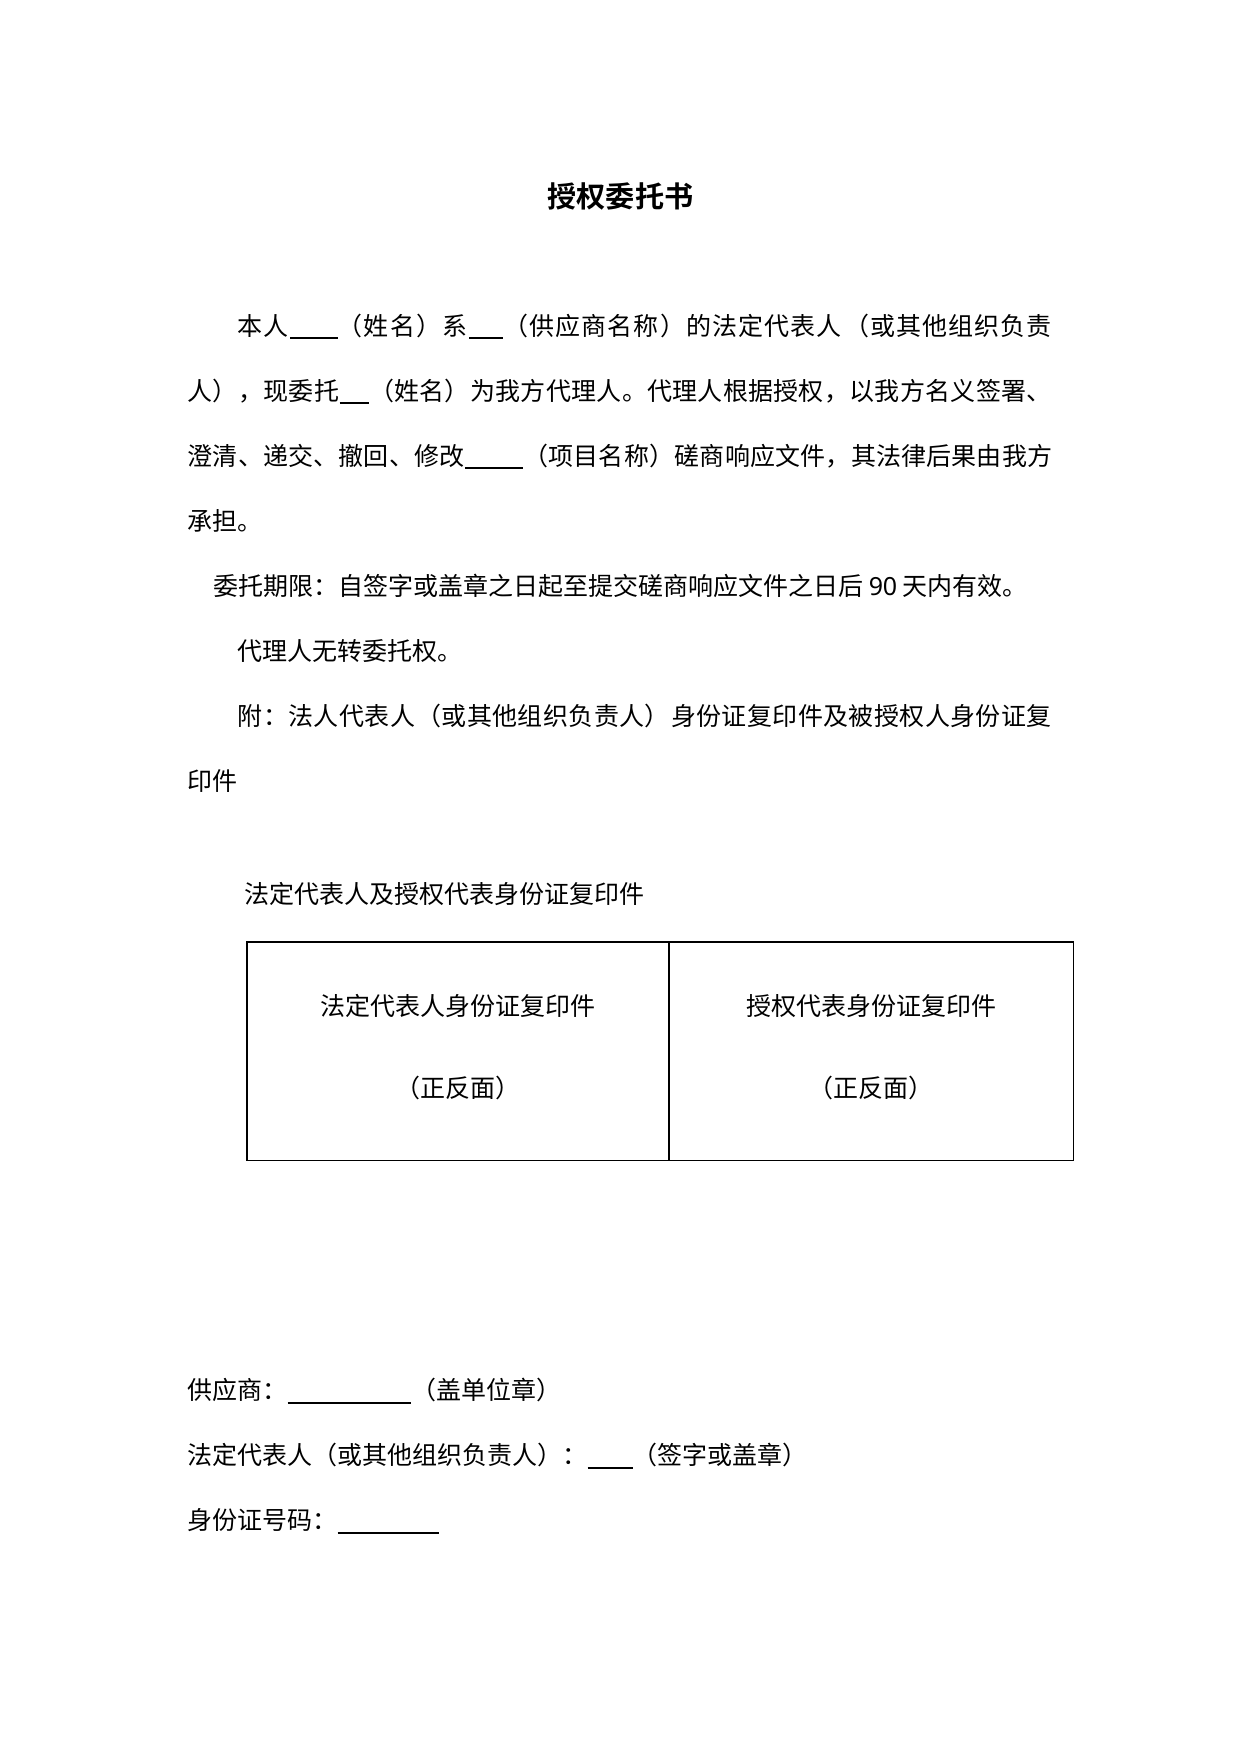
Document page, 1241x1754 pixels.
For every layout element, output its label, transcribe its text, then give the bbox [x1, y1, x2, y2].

text 附：法人代表人（或其他组织负责人）身份证复印件及被授权人身份证复印件 [187, 682, 1053, 812]
table_header 法定代表人身份证复印件 （正反面） [248, 943, 668, 1160]
text 授权委托书 [187, 162, 1053, 227]
text 法定代表人及授权代表身份证复印件 [187, 860, 1053, 925]
text 代理人无转委托权。 [187, 617, 1053, 682]
text 供应商： （盖单位章） [187, 1356, 1053, 1421]
text 本人 （姓名）系 （供应商名称）的法定代表人（或其他组织负责人），现委托 （姓名）为我方代理人。代理人根据授权，以我方名义签署、澄清、递交、撤回、修改 （项目名称）磋商响应文件，其法律后果由我方承担。 [187, 292, 1053, 552]
text 法定代表人（或其他组织负责人）： （签字或盖章） [187, 1421, 1053, 1486]
text 身份证号码： [187, 1486, 1053, 1551]
table_header 授权代表身份证复印件 （正反面） [670, 943, 1073, 1160]
text 委托期限：自签字或盖章之日起至提交磋商响应文件之日后90天内有效。 [187, 552, 1053, 617]
